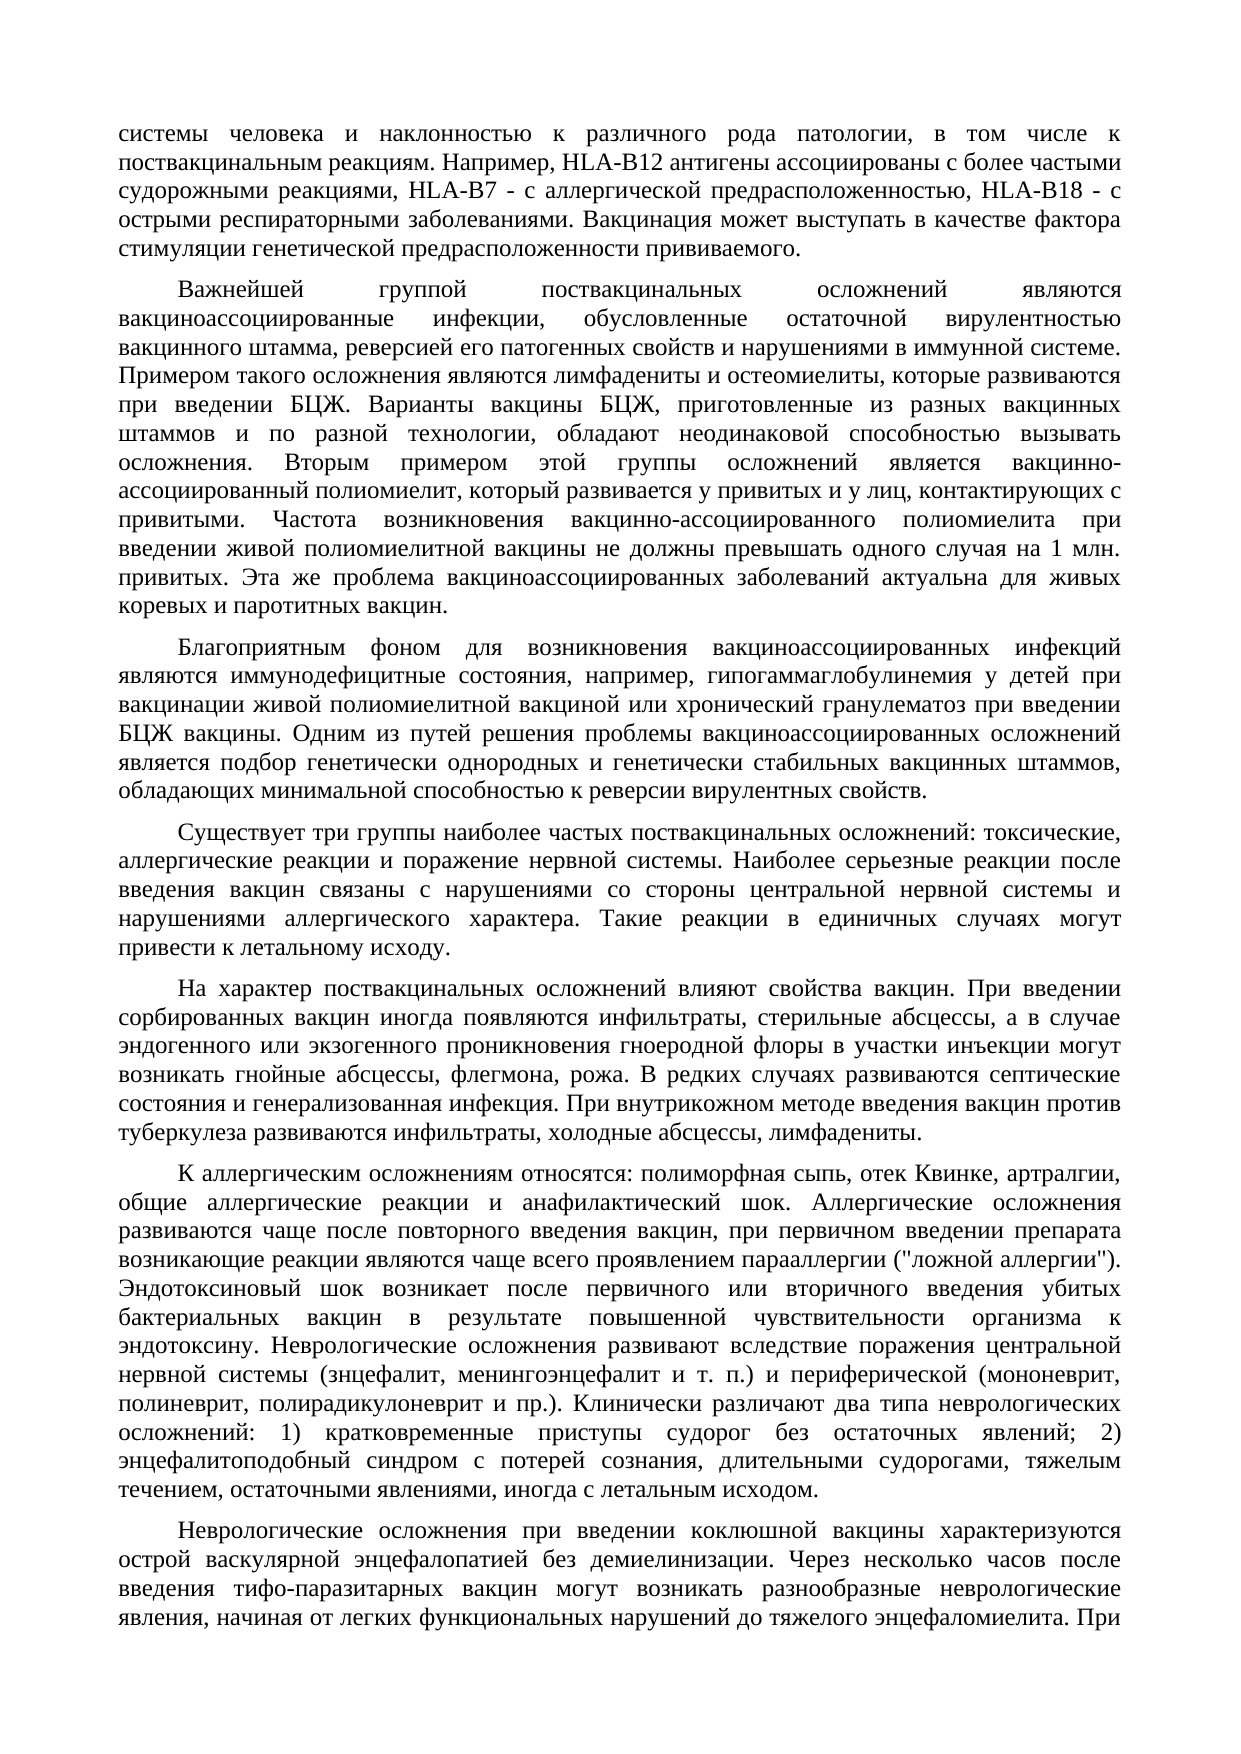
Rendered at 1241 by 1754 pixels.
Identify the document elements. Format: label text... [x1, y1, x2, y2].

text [118, 118, 1122, 262]
text К аллергическим осложнениям относятся: полиморфная сыпь, отек Квинке, артралгии, общие аллергические реакции и анафилактический шок. Аллергические осложнения развиваются чаще после повторного введения вакцин, при первичном введении препарата возникающие реакции являются чаще всего проявлением парааллергии ("ложной аллергии"). Эндотоксиновый шок возникает после первичного или вторичного введения убитых бактериальных вакцин в результате повышенной чувствительности организма к эндотоксину. Неврологические осложнения развивают вследствие поражения центральной нервной системы (знцефалит, менингоэнцефалит и т. п.) и периферической (мононеврит, полиневрит, полирадикулоневрит и пр.). Клинически различают два типа неврологических осложнений: 1) кратковременные приступы судорог без остаточных явлений; 2) энцефалитоподобный синдром с потерей сознания, длительными судорогами, тяжелым течением, остаточными явлениями, иногда с летальным исходом. [118, 1158, 1122, 1503]
text Существует три группы наиболее частых поствакцинальных осложнений: токсические, аллергические реакции и поражение нервной системы. Наиболее серьезные реакции после введения вакцин связаны с нарушениями со стороны центральной нервной системы и нарушениями аллергического характера. Такие реакции в единичных случаях могут привести к летальному исходу. [118, 817, 1122, 961]
text Важнейшей группой поствакцинальных осложнений являются вакциноассоциированные инфекции, обусловленные остаточной вирулентностью вакцинного штамма, реверсией его патогенных свойств и нарушениями в иммунной системе. Примером такого осложнения являются лимфадениты и остеомиелиты, которые развиваются при введении БЦЖ. Варианты вакцины БЦЖ, приготовленные из разных вакцинных штаммов и по разной технологии, обладают неодинаковой способностью вызывать осложнения. Вторым примером этой группы осложнений является вакцинно-ассоциированный полиомиелит, который развивается у привитых и у лиц, контактирующих с привитыми. Частота возникновения вакцинно-ассоциированного полиомиелита при введении живой полиомиелитной вакцины не должны превышать одного случая на 1 млн. привитых. Эта же проблема вакциноассоциированных заболеваний актуальна для живых коревых и паротитных вакцин. [118, 274, 1122, 619]
text Благоприятным фоном для возникновения вакциноассоциированных инфекций являются иммунодефицитные состояния, например, гипогаммаглобулинемия у детей при вакцинации живой полиомиелитной вакциной или хронический гранулематоз при введении БЦЖ вакцины. Одним из путей решения проблемы вакциноассоциированных осложнений является подбор генетически однородных и генетически стабильных вакцинных штаммов, обладающих минимальной способностью к реверсии вирулентных свойств. [118, 632, 1122, 804]
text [118, 1516, 1122, 1631]
text На характер поствакцинальных осложнений влияют свойства вакцин. При введении сорбированных вакцин иногда появляются инфильтраты, стерильные абсцессы, а в случае эндогенного или экзогенного проникновения гноеродной флоры в участки инъекции могут возникать гнойные абсцессы, флегмона, рожа. В редких случаях развиваются септические состояния и генерализованная инфекция. При внутрикожном методе введения вакцин против туберкулеза развиваются инфильтраты, холодные абсцессы, лимфадениты. [118, 973, 1122, 1146]
